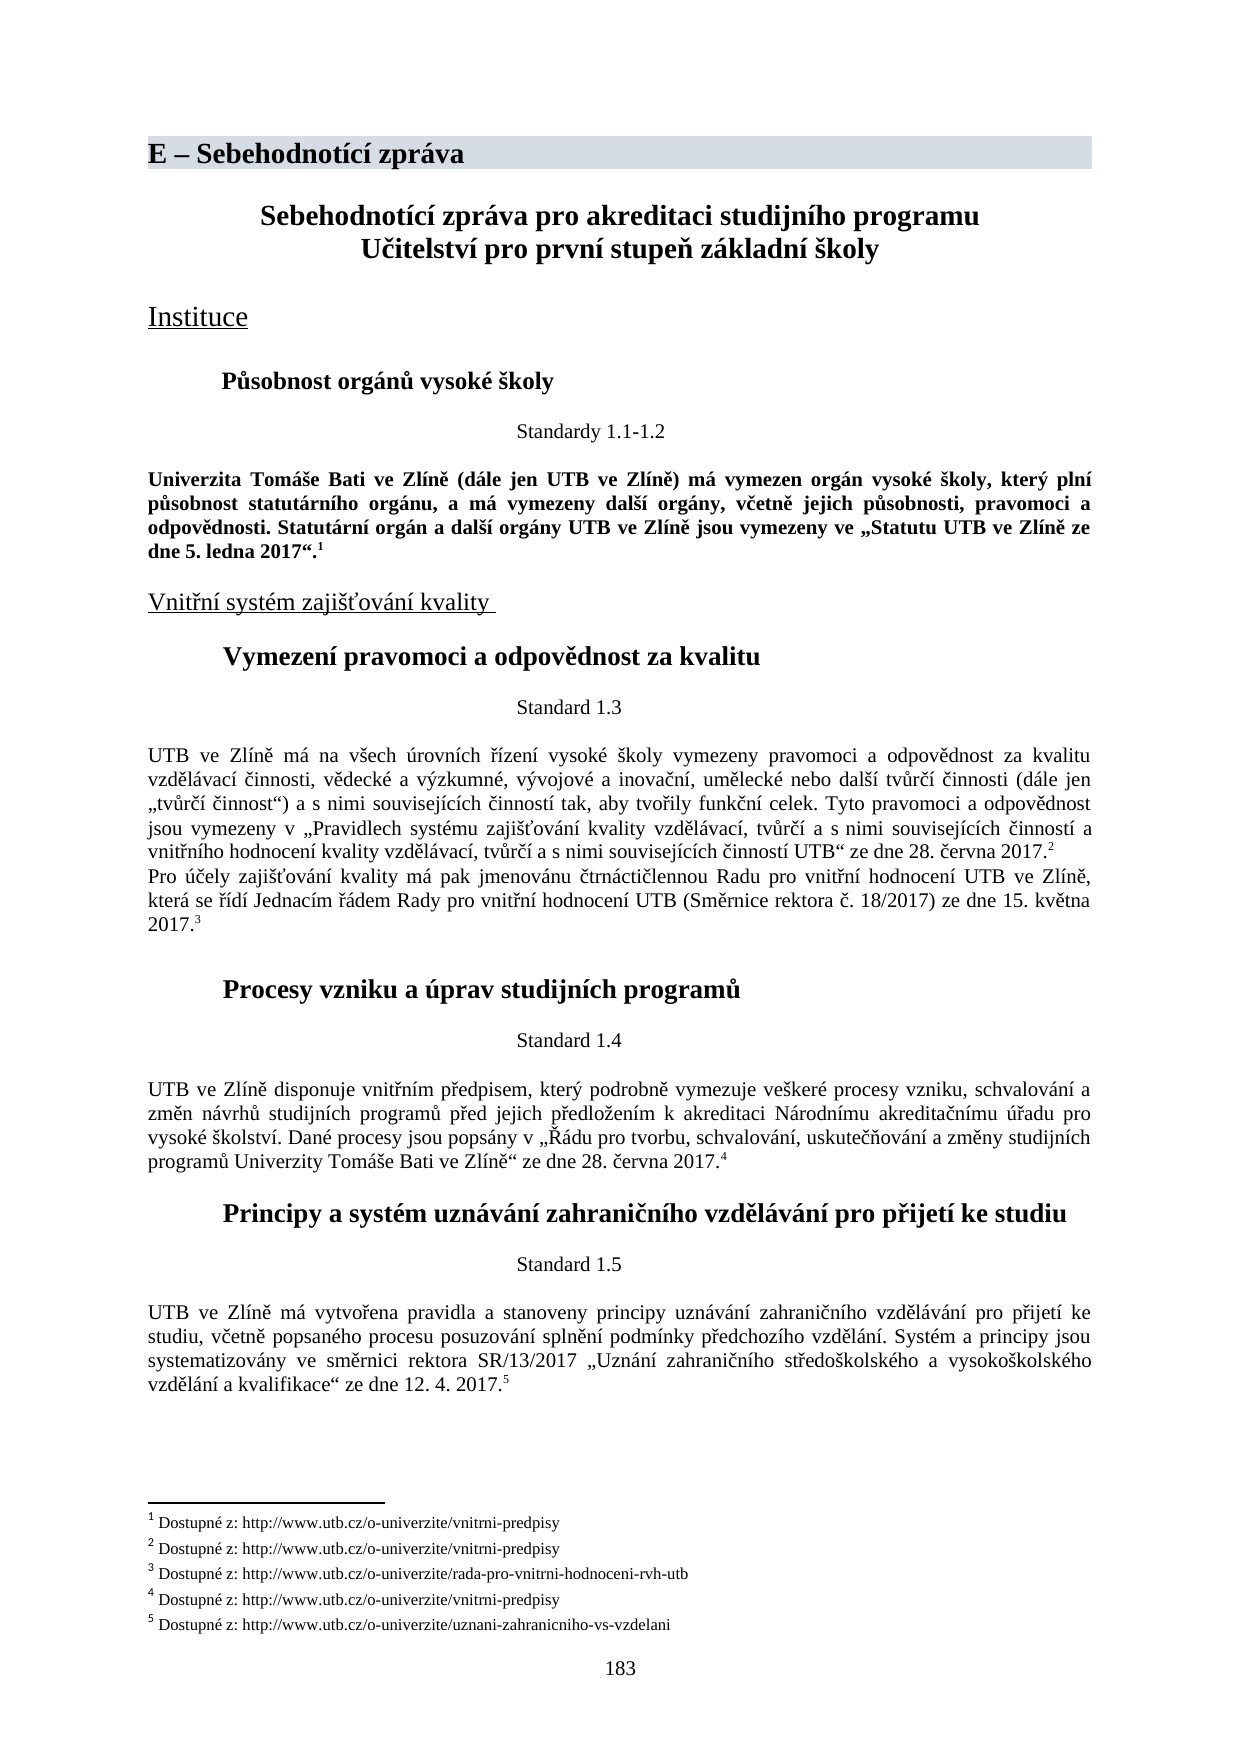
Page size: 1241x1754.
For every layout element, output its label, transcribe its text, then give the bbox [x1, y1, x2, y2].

text Sebehodnotící zpráva pro akreditaci studijního programu [148, 198, 1092, 232]
text UTB ve Zlíně má na všech úrovních řízení vysoké školy vymezeny pravomoci a odpovědnost za kvalitu vzdělávací činnosti, vědecké a výzkumné, vývojové a inovační, umělecké nebo další tvůrčí činnosti (dále jen „tvůrčí činnost“) a s nimi souvisejících činností tak, aby tvořily funkční celek. Tyto pravomoci a odpovědnost jsou vymezeny v „Pravidlech systému zajišťování kvality vzdělávací, tvůrčí a s nimi souvisejících činností a vnitřního hodnocení kvality vzdělávací, tvůrčí a s nimi souvisejících činností UTB“ ze dne 28. června 2017. [148, 743, 1092, 863]
subtitle Instituce [148, 299, 1092, 332]
subtitle Procesy vzniku a úprav studijních programů [223, 973, 1092, 1004]
text Standard 1.3 [148, 695, 1092, 719]
text Pro účely zajišťování kvality má pak jmenovánu čtrnáctičlennou Radu pro vnitřní hodnocení UTB ve Zlíně, která se řídí Jednacím řádem Rady pro vnitřní hodnocení UTB (Směrnice rektora č. 18/2017) ze dne 15. května 2017. [148, 863, 1092, 936]
subtitle Vymezení pravomoci a odpovědnost za kvalitu [223, 640, 1092, 671]
text Standard 1.4 [148, 1028, 1092, 1052]
text Standard 1.5 [148, 1252, 1092, 1276]
subtitle Působnost orgánů vysoké školy [148, 366, 1092, 394]
subtitle Principy a systém uznávání zahraničního vzdělávání pro přijetí ke studiu [223, 1197, 1092, 1228]
text Standardy 1.1-1.2 [148, 419, 1092, 443]
text Učitelství pro první stupeň základní školy [148, 232, 1092, 265]
text UTB ve Zlíně disponuje vnitřním předpisem, který podrobně vymezuje veškeré procesy vzniku, schvalování a změn návrhů studijních programů před jejich předložením k akreditaci Národnímu akreditačnímu úřadu pro vysoké školství. Dané procesy jsou popsány v „Řádu pro tvorbu, schvalování, uskutečňování a změny studijních programů Univerzity Tomáše Bati ve Zlíně“ ze dne 28. června 2017. [148, 1076, 1092, 1173]
text UTB ve Zlíně má vytvořena pravidla a stanoveny principy uznávání zahraničního vzdělávání pro přijetí ke studiu, včetně popsaného procesu posuzování splnění podmínky předchozího vzdělání. Systém a principy jsou systematizovány ve směrnici rektora SR/13/2017 „Uznání zahraničního středoškolského a vysokoškolského vzdělání a kvalifikace“ ze dne 12. 4. 2017. [148, 1300, 1092, 1396]
subtitle Vnitřní systém zajišťování kvality [148, 587, 1092, 616]
text E – Sebehodnotící zpráva [148, 136, 1092, 169]
subtitle Univerzita Tomáše Bati ve Zlíně (dále jen UTB ve Zlíně) má vymezen orgán vysoké školy, který plní působnost statutárního orgánu, a má vymezeny další orgány, včetně jejich působnosti, pravomoci a odpovědnosti. Statutární orgán a další orgány UTB ve Zlíně jsou vymezeny ve „Statutu UTB ve Zlíně ze dne 5. ledna 2017“. [148, 467, 1092, 563]
